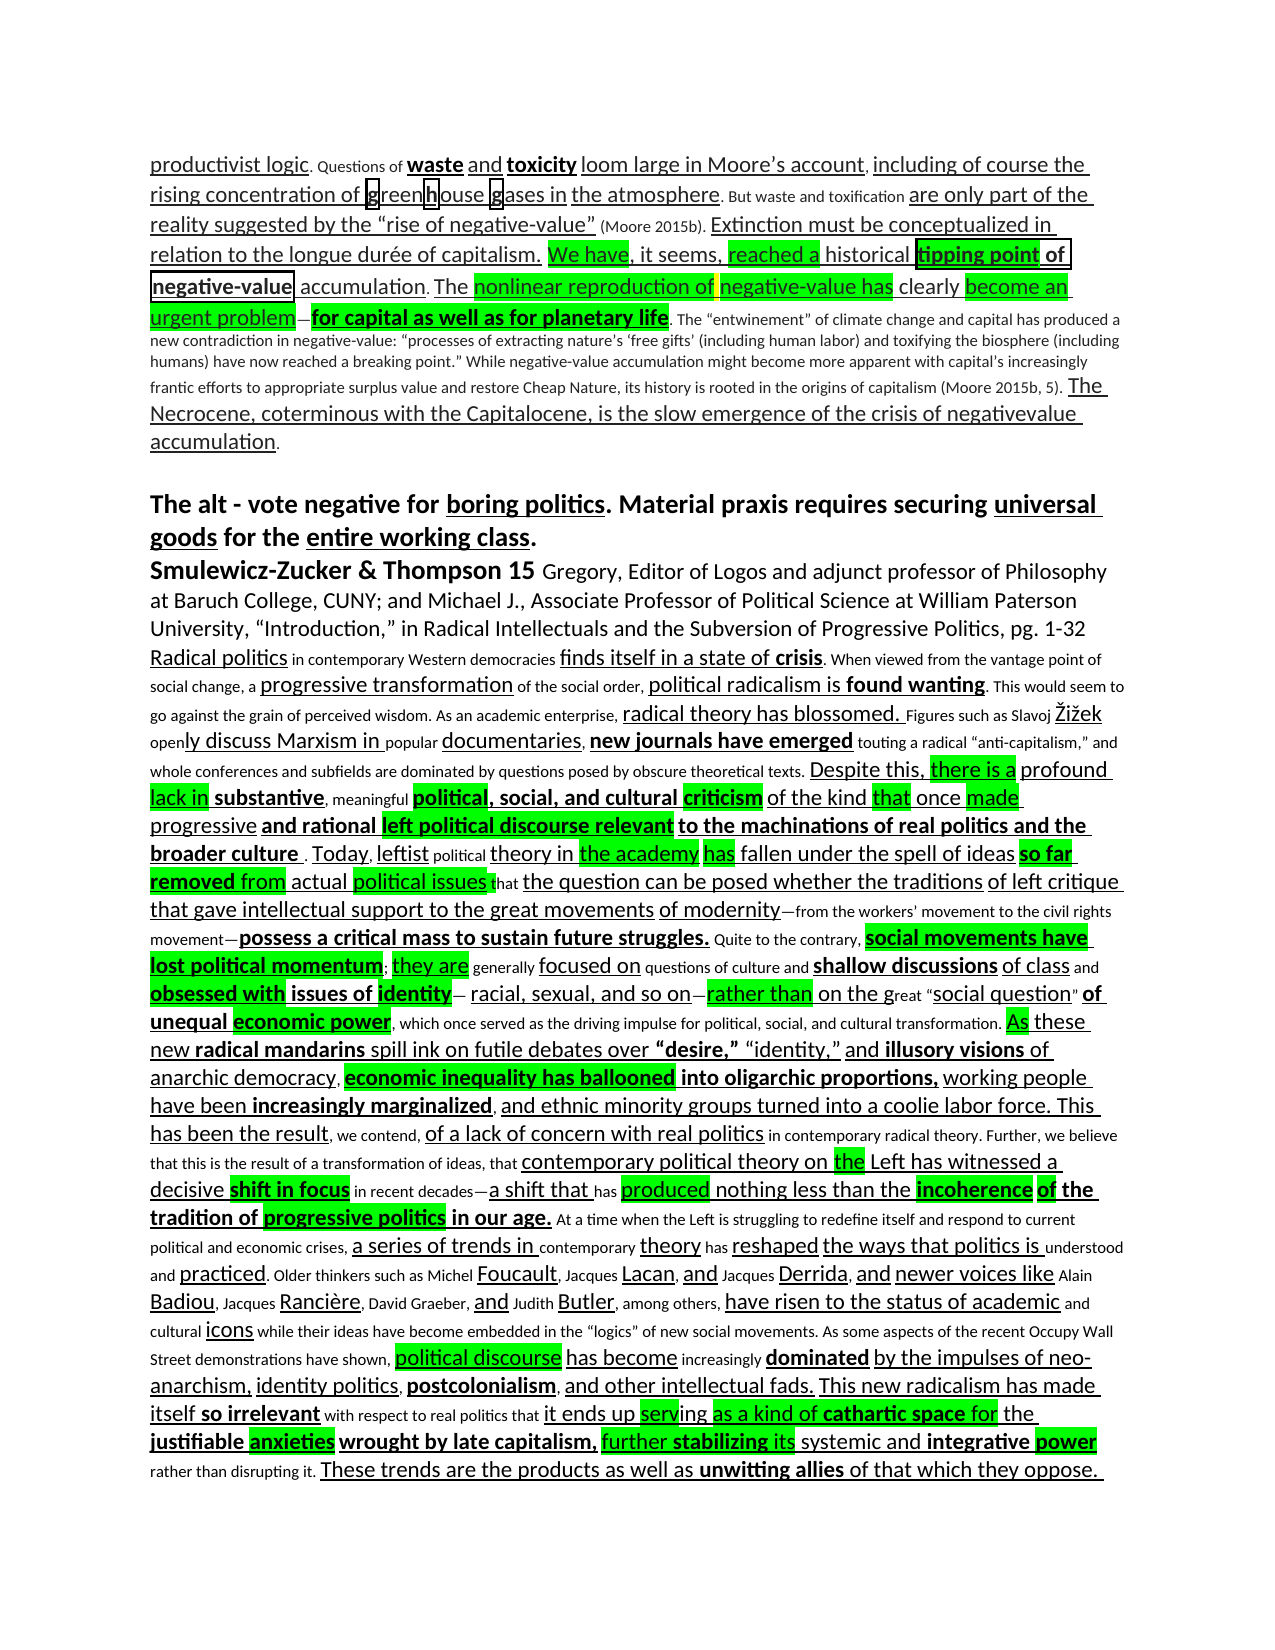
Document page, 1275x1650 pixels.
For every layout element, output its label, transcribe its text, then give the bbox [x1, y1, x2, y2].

text Smulewicz-Zucker & Thompson 15 Gregory, Editor of Logos and adjunct professor of Philosophy at Baruch College, CUNY; and Michael J., Associate Professor of Political Science at William Paterson University, “Introduction,” in Radical Intellectuals and the Subversion of Progressive Politics, pg. 1-32 [150, 553, 1125, 643]
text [150, 150, 1125, 455]
text The alt - vote negative for boring politics. Material praxis requires securing universal goods for the entire working class. [150, 487, 1125, 553]
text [150, 643, 1125, 1483]
